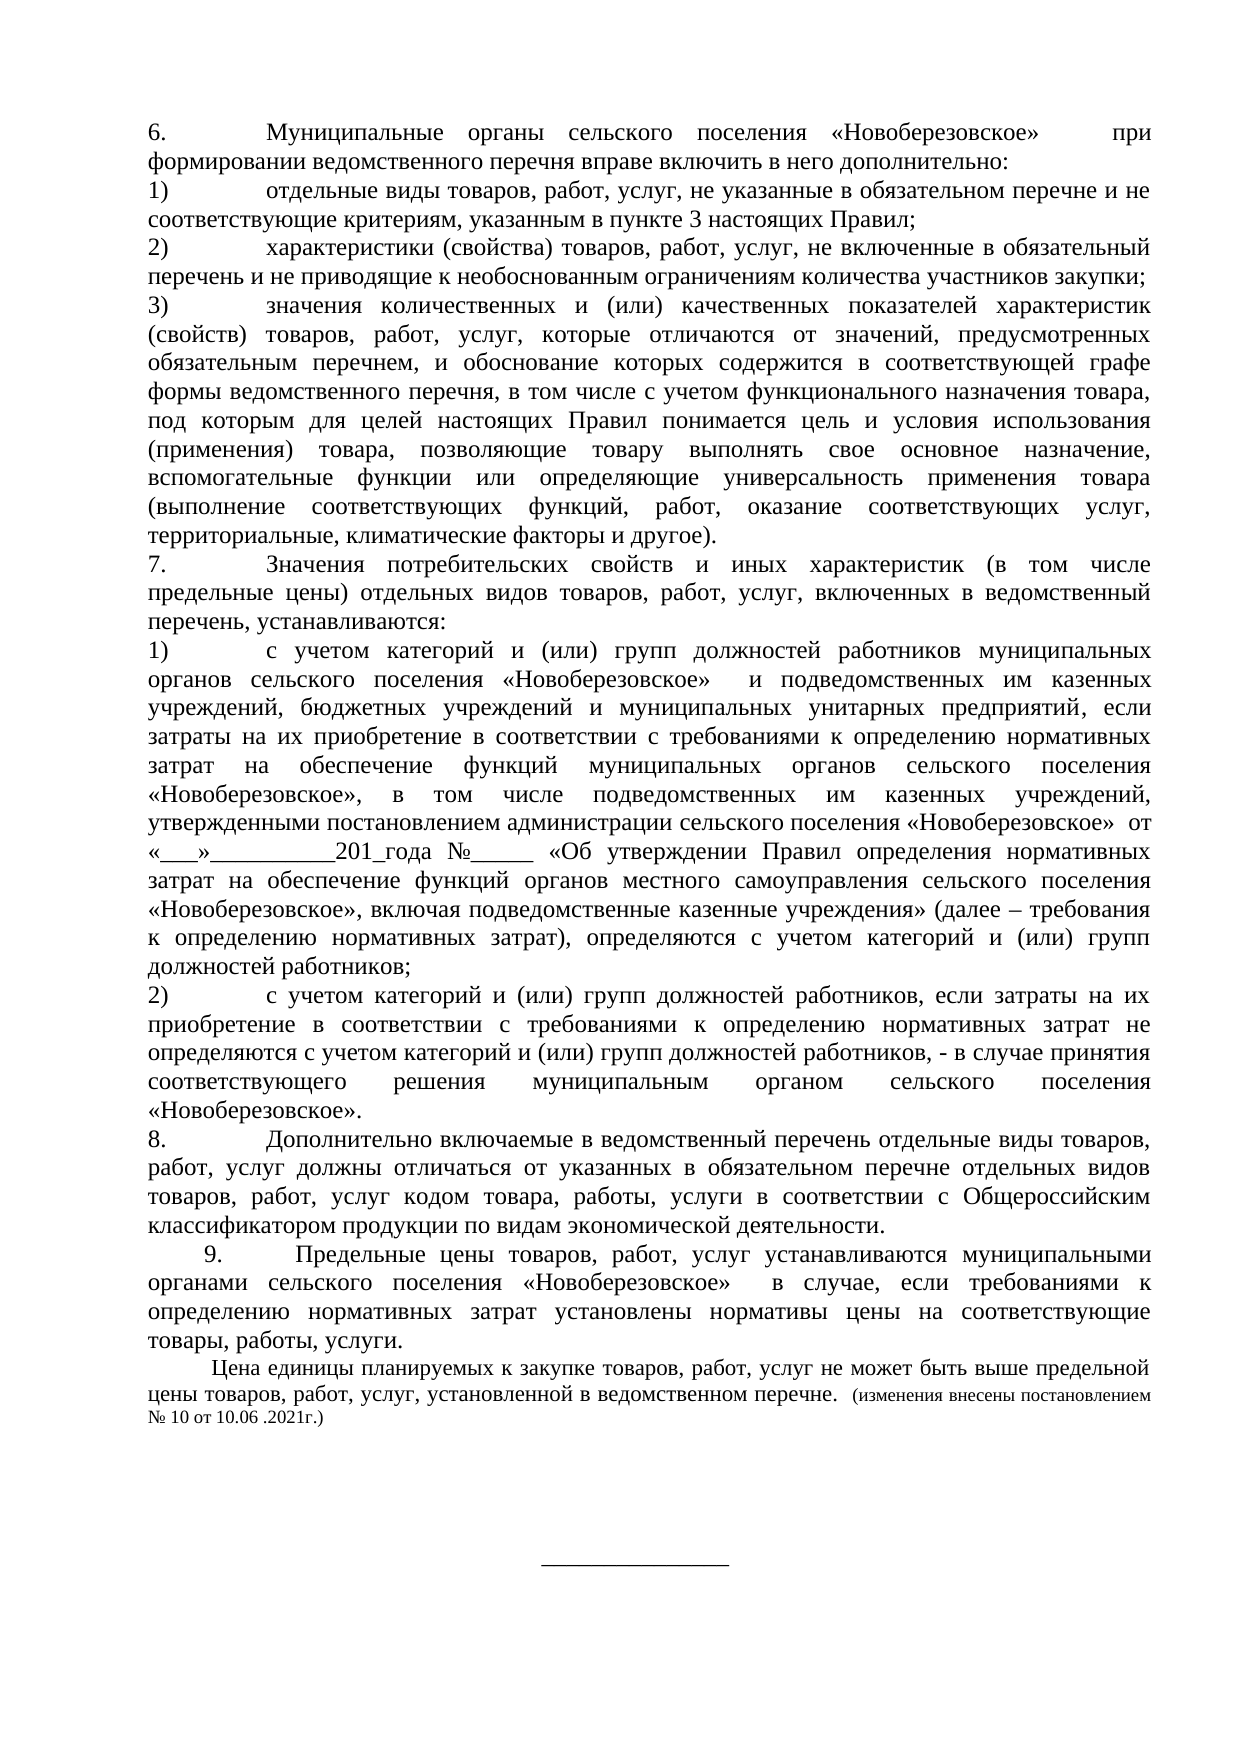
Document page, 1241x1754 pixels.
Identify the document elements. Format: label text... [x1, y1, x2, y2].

text 7. Значения потребительских свойств и иных характеристик (в том числе предельные цены) отдельных видов товаров, работ, услуг, включенных в ведомственный перечень, устанавливаются: [148, 549, 1152, 635]
text _______________ [148, 1541, 1152, 1569]
text 6. Муниципальные органы сельского поселения «Новоберезовское» при формировании ведомственного перечня вправе включить в него дополнительно: [148, 117, 1152, 175]
text 2) характеристики (свойства) товаров, работ, услуг, не включенные в обязательный перечень и не приводящие к необоснованным ограничениям количества участников закупки; [148, 232, 1152, 290]
text 8. Дополнительно включаемые в ведомственный перечень отдельные виды товаров, работ, услуг должны отличаться от указанных в обязательном перечне отдельных видов товаров, работ, услуг кодом товара, работы, услуги в соответствии с Общероссийским классификатором продукции по видам экономической деятельности. [148, 1124, 1152, 1239]
text 2) с учетом категорий и (или) групп должностей работников, если затраты на их приобретение в соответствии с требованиями к определению нормативных затрат не определяются с учетом категорий и (или) групп должностей работников, - в случае принятия соответствующего решения муниципальным органом сельского поселения «Новоберезовское». [148, 980, 1152, 1124]
text 1) с учетом категорий и (или) групп должностей работников муниципальных органов сельского поселения «Новоберезовское» и подведомственных им казенных учреждений, бюджетных учреждений и муниципальных унитарных предприятий, если затраты на их приобретение в соответствии с требованиями к определению нормативных затрат на обеспечение функций муниципальных органов сельского поселения «Новоберезовское», в том числе подведомственных им казенных учреждений, утвержденными постановлением администрации сельского поселения «Новоберезовское» от «___»__________201_года №_____ «Об утверждении Правил определения нормативных затрат на обеспечение функций органов местного самоуправления сельского поселения «Новоберезовское», включая подведомственные казенные учреждения» (далее – требования к определению нормативных затрат), определяются с учетом категорий и (или) групп должностей работников; [148, 635, 1152, 980]
text 1) отдельные виды товаров, работ, услуг, не указанные в обязательном перечне и не соответствующие критериям, указанным в пункте 3 настоящих Правил; [148, 175, 1152, 232]
text Цена единицы планируемых к закупке товаров, работ, услуг не может быть выше предельной цены товаров, работ, услуг, установленной в ведомственном перечне. (изменения внесены постановлением № 10 от 10.06 .2021г.) [148, 1354, 1152, 1428]
text 3) значения количественных и (или) качественных показателей характеристик (свойств) товаров, работ, услуг, которые отличаются от значений, предусмотренных обязательным перечнем, и обоснование которых содержится в соответствующей графе формы ведомственного перечня, в том числе с учетом функционального назначения товара, под которым для целей настоящих Правил понимается цель и условия использования (применения) товара, позволяющие товару выполнять свое основное назначение, вспомогательные функции или определяющие универсальность применения товара (выполнение соответствующих функций, работ, оказание соответствующих услуг, территориальные, климатические факторы и другое). [148, 290, 1152, 549]
text 9. Предельные цены товаров, работ, услуг устанавливаются муниципальными органами сельского поселения «Новоберезовское» в случае, если требованиями к определению нормативных затрат установлены нормативы цены на соответствующие товары, работы, услуги. [148, 1239, 1152, 1354]
